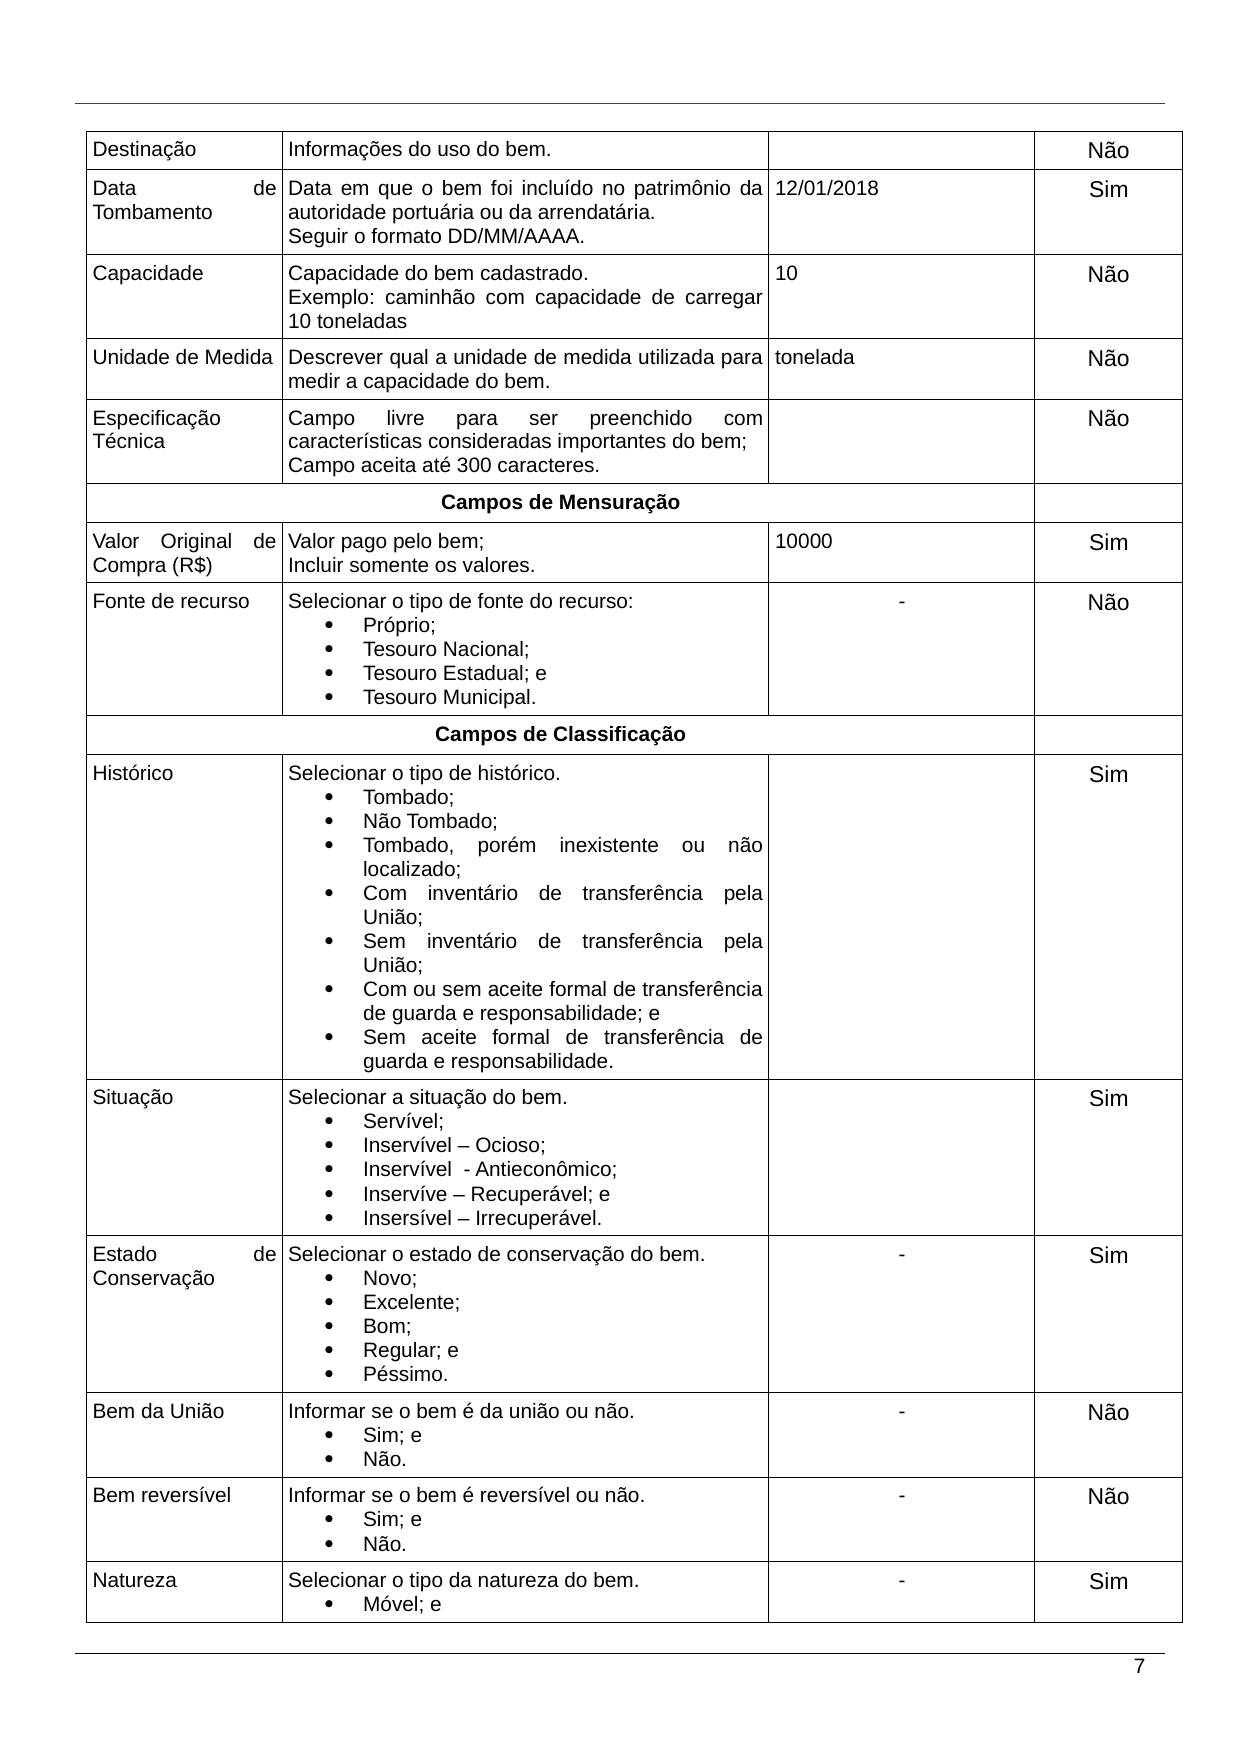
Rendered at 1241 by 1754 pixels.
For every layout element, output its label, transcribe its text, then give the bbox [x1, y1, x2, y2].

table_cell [283, 1562, 768, 1622]
table_cell Campos de Mensuração [87, 484, 1034, 522]
table_cell Selecionar o tipo de fonte do recurso: Próprio; Tesouro Nacional; Tesouro Estadual; e Tesouro Municipal. [283, 583, 768, 715]
table_cell Unidade de Medida [87, 339, 282, 398]
table_cell - [769, 1393, 1034, 1477]
table_cell - [769, 1236, 1034, 1392]
table_cell Sim [1035, 170, 1182, 254]
table_cell Valor pago pelo bem; Incluir somente os valores. [283, 523, 768, 582]
table_cell Bem reversível [87, 1478, 282, 1561]
table_cell Sim [1035, 523, 1182, 582]
table_cell Estado de Conservação [87, 1236, 282, 1392]
table_cell Sim [1035, 1236, 1182, 1392]
table_cell [769, 400, 1034, 483]
table_cell Não [1035, 1393, 1182, 1477]
table_cell [1035, 716, 1182, 754]
table_cell Especificação Técnica [87, 400, 282, 483]
table_cell Situação [87, 1080, 282, 1235]
table_cell Fonte de recurso [87, 583, 282, 715]
table_cell Data em que o bem foi incluído no patrimônio da autoridade portuária ou da arrendatária. Seguir o formato DD/MM/AAAA. [283, 170, 768, 254]
table_cell 10000 [769, 523, 1034, 582]
table_cell [769, 132, 1034, 169]
table_cell Não [1035, 255, 1182, 338]
table_cell Capacidade [87, 255, 282, 338]
table_cell tonelada [769, 339, 1034, 398]
table_cell Não [1035, 583, 1182, 715]
table_cell Informações do uso do bem. [283, 132, 768, 169]
table_cell Sim [1035, 1562, 1182, 1622]
table_cell Destinação [87, 132, 282, 169]
table_cell Selecionar a situação do bem. Servível; Inservível – Ocioso; Inservível - Antieconômico; Inservíve – Recuperável; e Insersível – Irrecuperável. [283, 1080, 768, 1235]
table_cell Valor Original de Compra (R$) [87, 523, 282, 582]
table_cell Sim [1035, 1080, 1182, 1235]
table_cell Data de Tombamento [87, 170, 282, 254]
table_cell 12/01/2018 [769, 170, 1034, 254]
table_cell Não [1035, 400, 1182, 483]
table_cell Sim [1035, 755, 1182, 1078]
table_cell [769, 1080, 1034, 1235]
table_cell [769, 755, 1034, 1078]
table_cell Capacidade do bem cadastrado. Exemplo: caminhão com capacidade de carregar 10 toneladas [283, 255, 768, 338]
table_cell - [769, 1478, 1034, 1561]
table_cell - [769, 583, 1034, 715]
table_cell Selecionar o estado de conservação do bem. Novo; Excelente; Bom; Regular; e Péssimo. [283, 1236, 768, 1392]
table_cell Descrever qual a unidade de medida utilizada para medir a capacidade do bem. [283, 339, 768, 398]
table_cell Selecionar o tipo de histórico. Tombado; Não Tombado; Tombado, porém inexistente ou não localizado; Com inventário de transferência pela União; Sem inventário de transferência pela União; Com ou sem aceite formal de transferência de guarda e responsabilidade; e Sem aceite formal de transferência de guarda e responsabilidade. [283, 755, 768, 1078]
table_cell Campos de Classificação [87, 716, 1034, 754]
table_cell Histórico [87, 755, 282, 1078]
table_cell Não [1035, 132, 1182, 169]
table_cell Informar se o bem é reversível ou não. Sim; e Não. [283, 1478, 768, 1561]
table_cell Bem da União [87, 1393, 282, 1477]
table_cell 10 [769, 255, 1034, 338]
table_cell Natureza [87, 1562, 282, 1622]
table_cell - [769, 1562, 1034, 1622]
table_cell Não [1035, 339, 1182, 398]
table_cell Não [1035, 1478, 1182, 1561]
table_cell Informar se o bem é da união ou não. Sim; e Não. [283, 1393, 768, 1477]
table_cell Campo livre para ser preenchido com características consideradas importantes do bem; Campo aceita até 300 caracteres. [283, 400, 768, 483]
table_cell [1035, 484, 1182, 522]
